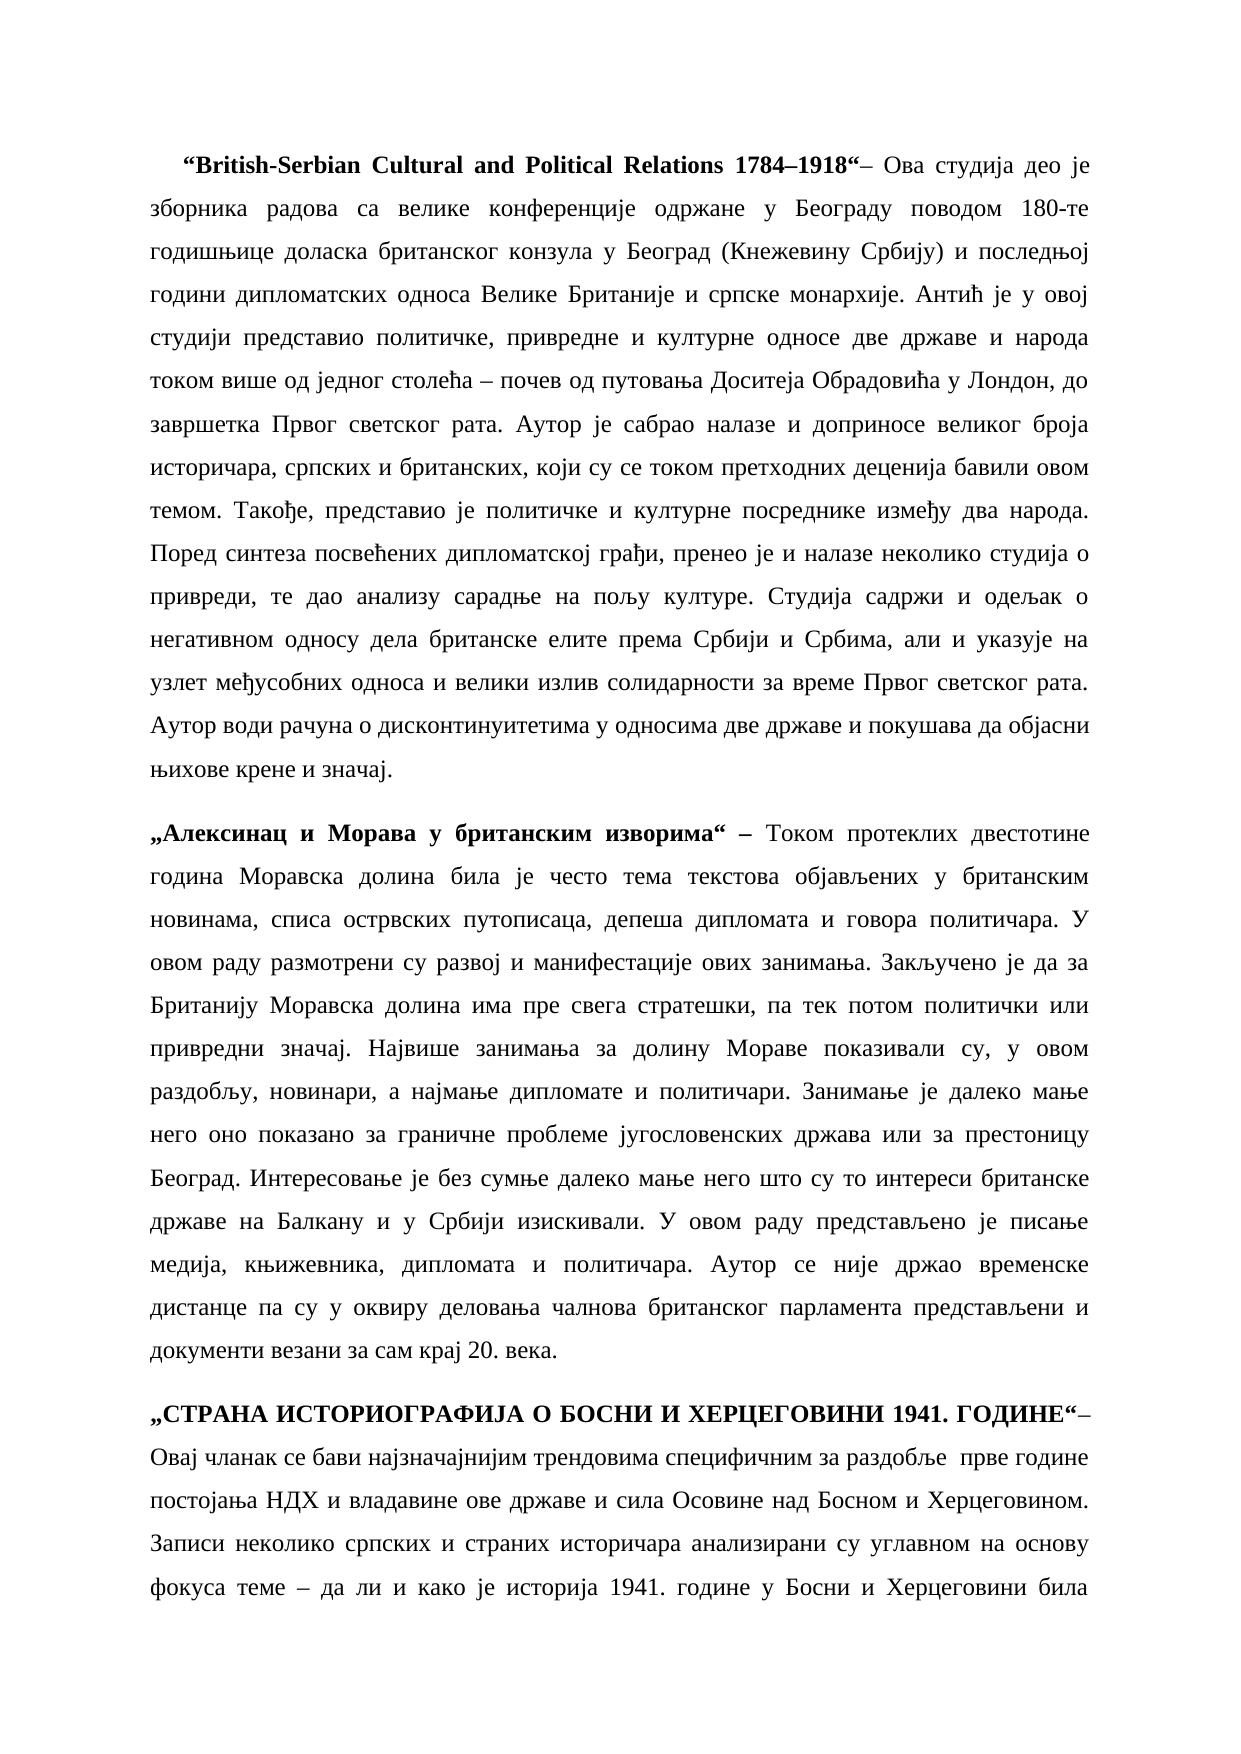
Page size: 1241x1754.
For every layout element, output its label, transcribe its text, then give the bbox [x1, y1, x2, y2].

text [150, 1399, 1090, 1600]
text “British-Serbian Cultural and Political Relations 1784–1918“– Ова студија део је зборника радова са велике конференције одржане у Београду поводом 180-те годишњице доласка британског конзула у Београд (Кнежевину Србију) и последњој години дипломатских односа Велике Британије и српске монархије. Антић је у овој студији представио политичке, привредне и културне односе две државе и народа током више од једног столећа – почев од путовања Доситеја Обрадовића у Лондон, до завршетка Првог светског рата. Аутор је сабрао налазе и доприносе великог броја историчара, српских и британских, који су се током претходних деценија бавили овом темом. Такође, представио је политичке и културне посреднике између два народа. Поред синтеза посвећених дипломатској грађи, пренео је и налазе неколико студија о привреди, те дао анализу сарадње на пољу културе. Студија садржи и одељак о негативном односу дела британске елите према Србији и Србима, али и указује на узлет међусобних односа и велики излив солидарности за време Првог светског рата. Аутор води рачуна о дисконтинуитетима у односима две државе и покушава да објасни њихове крене и значај. [150, 150, 1090, 782]
text „Алексинац и Морава у британским изворима“ – Током протеклих двестотине година Моравска долина била је често тема текстова објављених у британским новинама, списа острвских путописаца, депеша дипломата и говора политичара. У овом раду размотрени су развој и манифестације ових занимања. Закључено је да за Британију Моравска долина има пре свега стратешки, па тек потом политички или привредни значај. Највише занимања за долину Мораве показивали су, у овом раздобљу, новинари, а најмање дипломате и политичари. Занимање је далеко мање него оно показано за граничне проблеме југословенских држава или за престоницу Београд. Интересовање је без сумње далеко мање него што су то интереси британске државе на Балкану и у Србији изискивали. У овом раду представљено је писање медија, књижевника, дипломата и политичара. Аутор се није држао временске дистанце па су у оквиру деловања чалнова британског парламента представљени и документи везани за сам крај 20. века. [150, 818, 1090, 1364]
